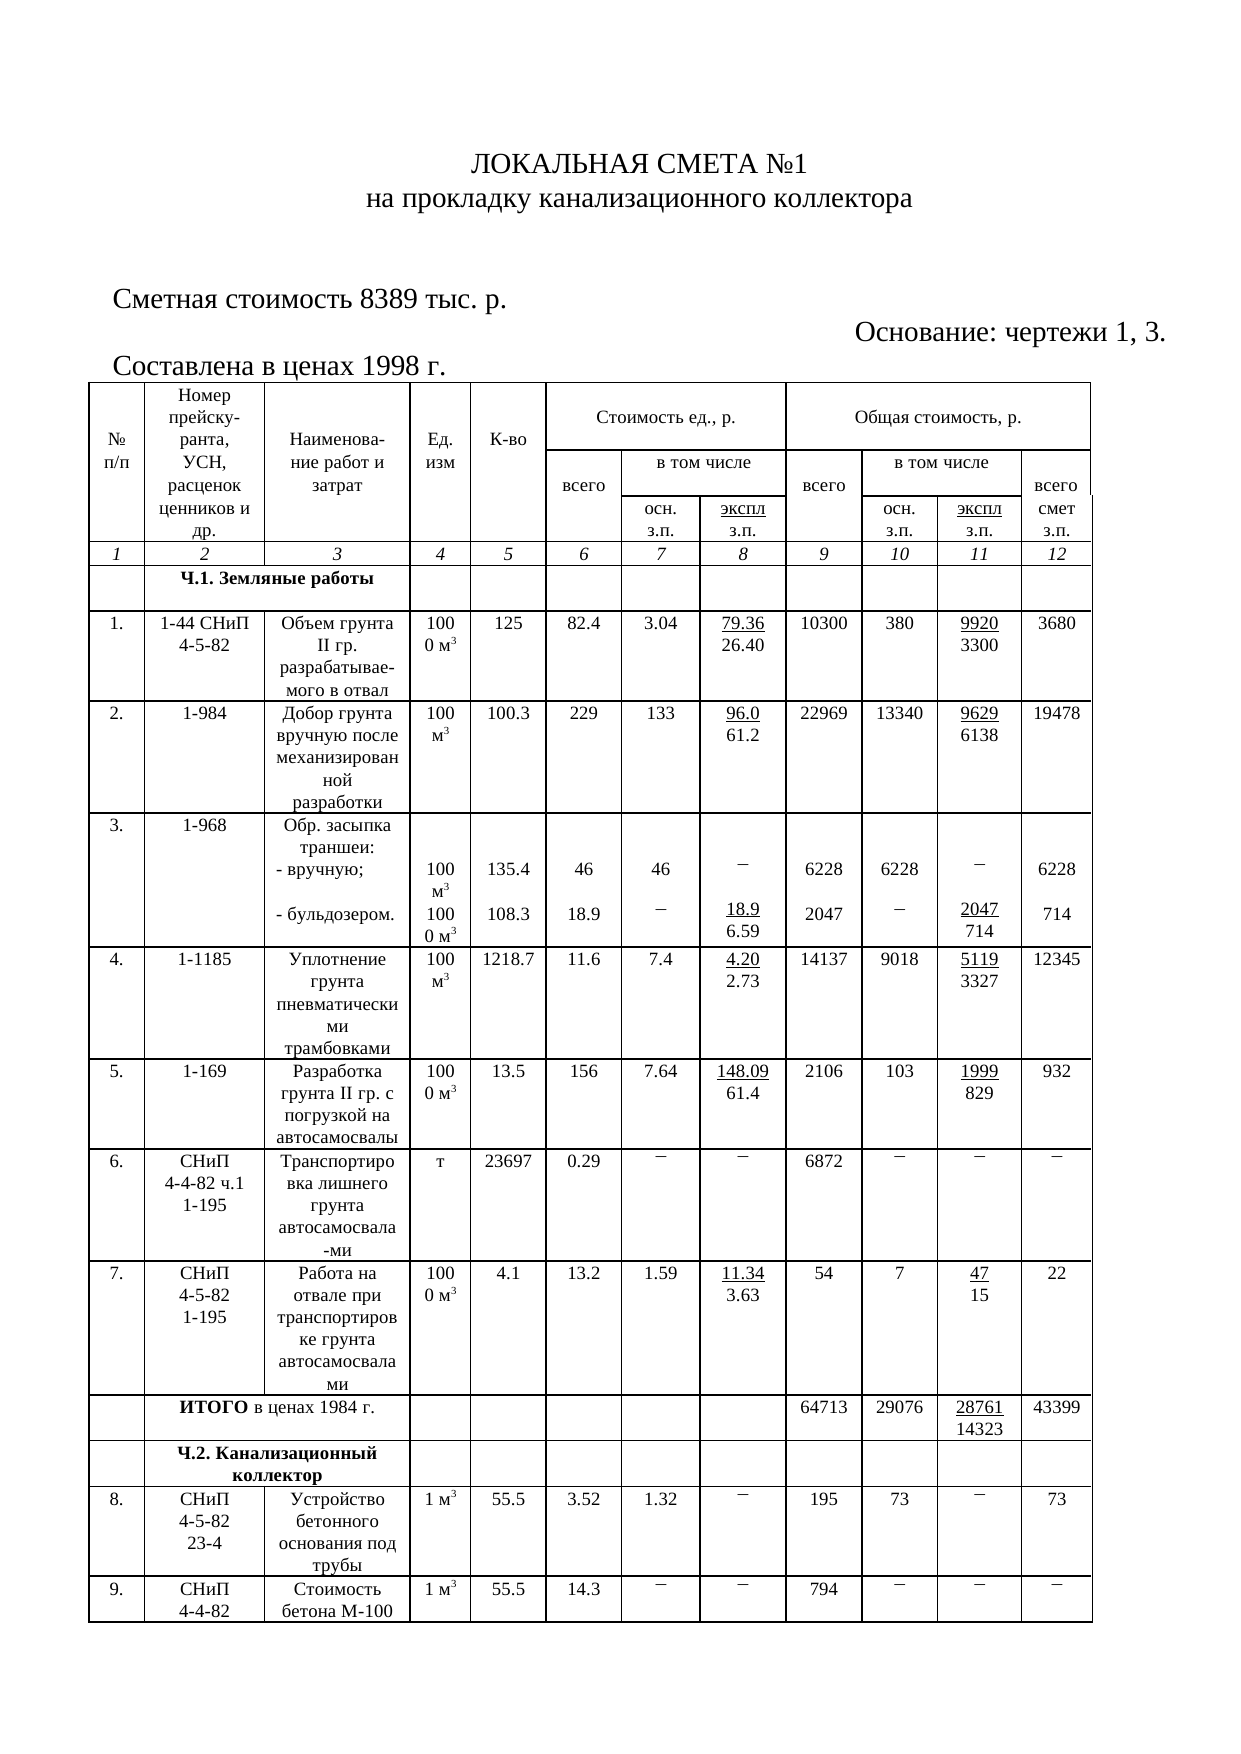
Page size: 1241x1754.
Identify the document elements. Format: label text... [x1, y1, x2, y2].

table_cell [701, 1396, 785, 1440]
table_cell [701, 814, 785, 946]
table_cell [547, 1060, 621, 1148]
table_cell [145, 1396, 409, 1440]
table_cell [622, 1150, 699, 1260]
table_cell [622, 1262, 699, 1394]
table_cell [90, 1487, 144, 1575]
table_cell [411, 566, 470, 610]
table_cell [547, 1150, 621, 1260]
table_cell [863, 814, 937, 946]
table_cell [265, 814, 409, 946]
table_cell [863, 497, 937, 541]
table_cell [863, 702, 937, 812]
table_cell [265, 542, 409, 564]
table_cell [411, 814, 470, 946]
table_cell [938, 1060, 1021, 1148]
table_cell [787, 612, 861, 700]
text Основание: чертежи 1, 3. [112, 314, 1166, 348]
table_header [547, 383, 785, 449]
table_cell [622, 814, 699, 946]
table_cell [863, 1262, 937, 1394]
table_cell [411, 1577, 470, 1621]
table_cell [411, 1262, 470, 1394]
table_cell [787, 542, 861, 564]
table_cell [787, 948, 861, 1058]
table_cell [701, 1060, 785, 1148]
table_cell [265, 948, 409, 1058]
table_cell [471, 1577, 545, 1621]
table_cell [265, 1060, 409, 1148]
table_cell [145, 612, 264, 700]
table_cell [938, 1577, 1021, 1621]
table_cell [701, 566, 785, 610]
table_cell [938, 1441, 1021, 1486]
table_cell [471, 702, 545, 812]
text Сметная стоимость 8389 тыс. р. [112, 281, 1166, 314]
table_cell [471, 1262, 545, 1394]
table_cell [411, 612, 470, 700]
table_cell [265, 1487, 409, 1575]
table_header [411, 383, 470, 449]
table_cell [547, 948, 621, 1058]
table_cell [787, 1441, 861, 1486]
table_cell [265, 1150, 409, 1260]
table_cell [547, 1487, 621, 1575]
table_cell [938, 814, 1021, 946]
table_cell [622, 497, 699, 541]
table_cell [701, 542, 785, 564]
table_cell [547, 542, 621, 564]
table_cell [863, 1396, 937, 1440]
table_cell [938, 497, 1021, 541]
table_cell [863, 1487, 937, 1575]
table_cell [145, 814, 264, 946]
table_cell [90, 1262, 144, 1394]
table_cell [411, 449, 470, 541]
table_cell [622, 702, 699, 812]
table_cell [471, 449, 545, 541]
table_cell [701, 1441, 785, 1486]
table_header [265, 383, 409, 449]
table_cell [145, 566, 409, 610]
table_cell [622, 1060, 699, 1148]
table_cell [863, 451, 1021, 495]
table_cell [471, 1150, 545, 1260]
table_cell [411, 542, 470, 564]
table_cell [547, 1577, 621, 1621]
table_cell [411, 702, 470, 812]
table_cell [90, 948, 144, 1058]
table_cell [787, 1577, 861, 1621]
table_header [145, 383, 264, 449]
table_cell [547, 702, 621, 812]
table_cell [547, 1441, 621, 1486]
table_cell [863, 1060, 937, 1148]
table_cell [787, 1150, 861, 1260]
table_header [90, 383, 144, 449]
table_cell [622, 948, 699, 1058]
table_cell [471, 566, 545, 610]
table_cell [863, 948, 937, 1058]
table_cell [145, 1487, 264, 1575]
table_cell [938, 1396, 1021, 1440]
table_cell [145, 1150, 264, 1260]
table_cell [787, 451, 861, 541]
text на прокладку канализационного коллектора [112, 180, 1166, 214]
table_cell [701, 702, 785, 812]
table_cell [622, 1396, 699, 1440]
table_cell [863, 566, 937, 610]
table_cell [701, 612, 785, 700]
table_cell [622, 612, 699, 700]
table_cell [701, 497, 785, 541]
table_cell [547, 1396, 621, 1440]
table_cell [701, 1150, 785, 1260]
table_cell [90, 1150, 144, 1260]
text ЛОКАЛЬНАЯ СМЕТА №1 [112, 147, 1166, 180]
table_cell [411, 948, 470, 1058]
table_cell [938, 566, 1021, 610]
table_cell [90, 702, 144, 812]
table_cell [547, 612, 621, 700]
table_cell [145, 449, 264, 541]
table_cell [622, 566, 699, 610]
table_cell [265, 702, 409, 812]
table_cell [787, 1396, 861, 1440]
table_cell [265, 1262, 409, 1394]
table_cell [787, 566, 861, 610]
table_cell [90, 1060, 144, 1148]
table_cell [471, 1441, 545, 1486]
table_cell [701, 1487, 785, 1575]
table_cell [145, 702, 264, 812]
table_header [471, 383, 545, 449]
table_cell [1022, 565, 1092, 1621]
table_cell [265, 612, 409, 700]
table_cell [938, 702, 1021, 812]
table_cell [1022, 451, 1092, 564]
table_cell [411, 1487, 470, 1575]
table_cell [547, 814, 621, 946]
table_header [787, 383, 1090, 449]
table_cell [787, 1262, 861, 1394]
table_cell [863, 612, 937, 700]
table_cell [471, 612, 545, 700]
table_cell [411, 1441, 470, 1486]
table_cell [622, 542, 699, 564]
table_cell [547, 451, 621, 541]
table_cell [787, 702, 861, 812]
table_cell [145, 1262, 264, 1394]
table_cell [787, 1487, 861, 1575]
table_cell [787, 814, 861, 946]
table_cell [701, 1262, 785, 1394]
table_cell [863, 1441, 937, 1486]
text Составлена в ценах 1998 г. [112, 348, 1166, 382]
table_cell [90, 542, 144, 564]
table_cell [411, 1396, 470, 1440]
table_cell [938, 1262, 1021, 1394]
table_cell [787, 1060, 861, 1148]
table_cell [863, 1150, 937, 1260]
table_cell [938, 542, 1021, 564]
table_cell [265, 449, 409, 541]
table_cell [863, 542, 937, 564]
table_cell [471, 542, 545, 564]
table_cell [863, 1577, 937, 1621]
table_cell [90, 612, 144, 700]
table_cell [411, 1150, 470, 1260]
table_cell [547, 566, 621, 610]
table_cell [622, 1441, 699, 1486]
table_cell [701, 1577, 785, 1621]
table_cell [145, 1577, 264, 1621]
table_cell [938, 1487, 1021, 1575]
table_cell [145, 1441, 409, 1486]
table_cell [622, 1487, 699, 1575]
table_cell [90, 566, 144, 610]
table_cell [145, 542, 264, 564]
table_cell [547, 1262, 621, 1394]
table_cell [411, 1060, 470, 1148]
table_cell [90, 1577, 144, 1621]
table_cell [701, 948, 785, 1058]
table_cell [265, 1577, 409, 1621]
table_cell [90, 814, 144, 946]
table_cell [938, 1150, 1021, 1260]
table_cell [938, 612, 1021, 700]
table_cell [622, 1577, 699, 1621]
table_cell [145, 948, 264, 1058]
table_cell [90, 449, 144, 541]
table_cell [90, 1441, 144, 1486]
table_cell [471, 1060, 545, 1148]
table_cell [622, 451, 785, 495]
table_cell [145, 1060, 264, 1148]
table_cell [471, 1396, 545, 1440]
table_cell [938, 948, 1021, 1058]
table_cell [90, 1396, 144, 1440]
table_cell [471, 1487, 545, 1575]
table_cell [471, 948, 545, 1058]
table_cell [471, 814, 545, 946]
